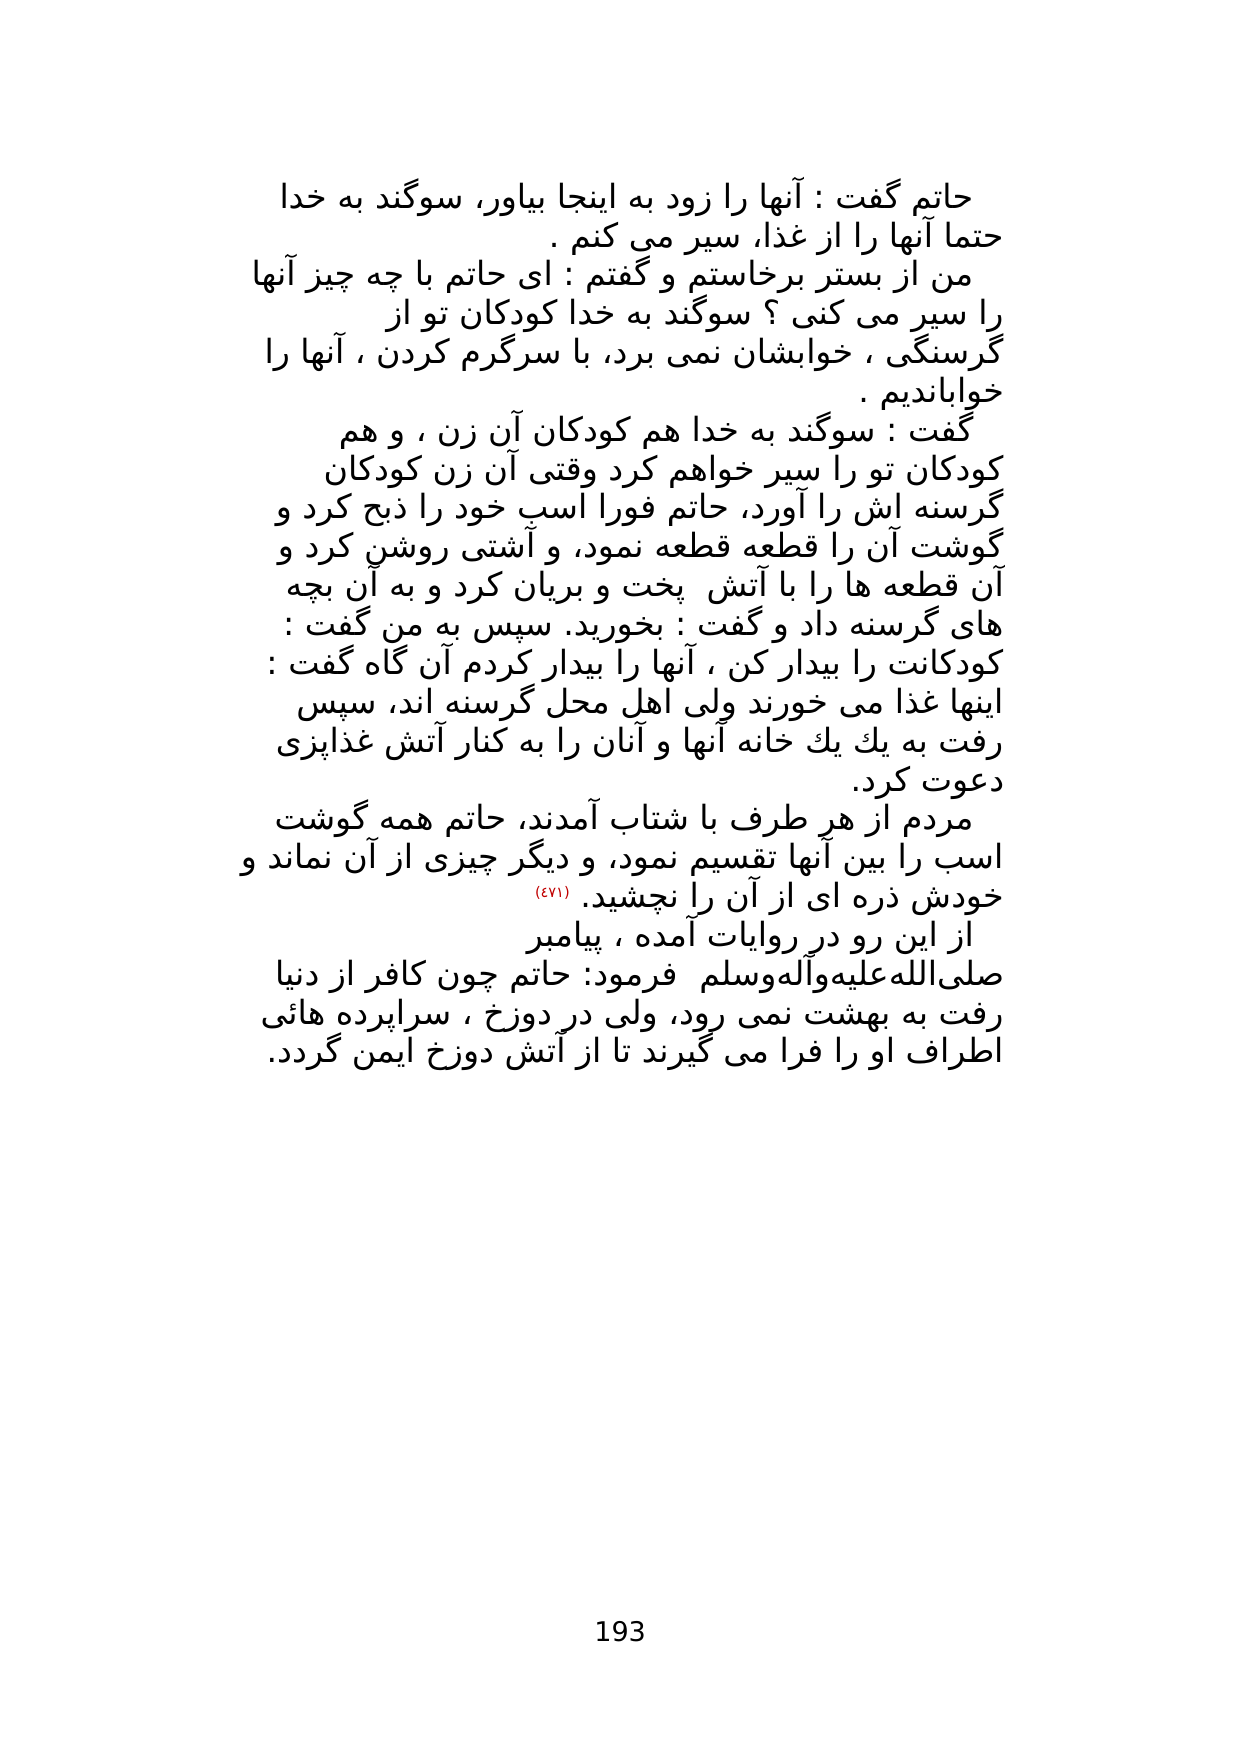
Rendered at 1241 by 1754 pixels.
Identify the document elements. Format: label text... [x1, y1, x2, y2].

text گفت : سوگند به خدا هم كودكان آن زن ، و هم كودكان تو را سير خواهم كرد وقتى آن زن كودكان گرسنه اش را آورد، حاتم فورا اسب خود را ذبح كرد و گوشت آن را قطعه قطعه نمود، و آشتى روشن كرد و آن قطعه ها را با آتش ‍ پخت و بريان كرد و به آن بچه هاى گرسنه داد و گفت : بخوريد. سپس به من گفت : كودكانت را بيدار كن ، آنها را بيدار كردم آن گاه گفت : اينها غذا مى خورند ولى اهل محل گرسنه اند، سپس رفت به يك يك خانه آنها و آنان را به كنار آتش غذاپزى دعوت كرد. [236, 410, 1004, 799]
text از اين رو در روايات آمده ، پيامبر صلى‌الله‌عليه‌وآله‌وسلم فرمود: حاتم چون كافر از دنيا رفت به بهشت نمى رود، ولى در دوزخ ، سراپرده هائى اطراف او را فرا مى گيرند تا از آتش دوزخ ايمن گردد. [236, 915, 1004, 1071]
text حاتم گفت : آنها را زود به اينجا بياور، سوگند به خدا حتما آنها را از غذا، سير مى كنم . [236, 177, 1004, 255]
text مردم از هر طرف با شتاب آمدند، حاتم همه گوشت اسب را بين آنها تقسيم نمود، و ديگر چيزى از آن نماند و خودش ذره اى از آن را نچشيد. (٤٧١) [236, 799, 1004, 915]
text من از بستر برخاستم و گفتم : اى حاتم با چه چيز آنها را سير مى كنى ؟ سوگند به خدا كودكان تو از گرسنگى ، خوابشان نمى برد، با سرگرم كردن ، آنها را خوابانديم . [236, 255, 1004, 410]
